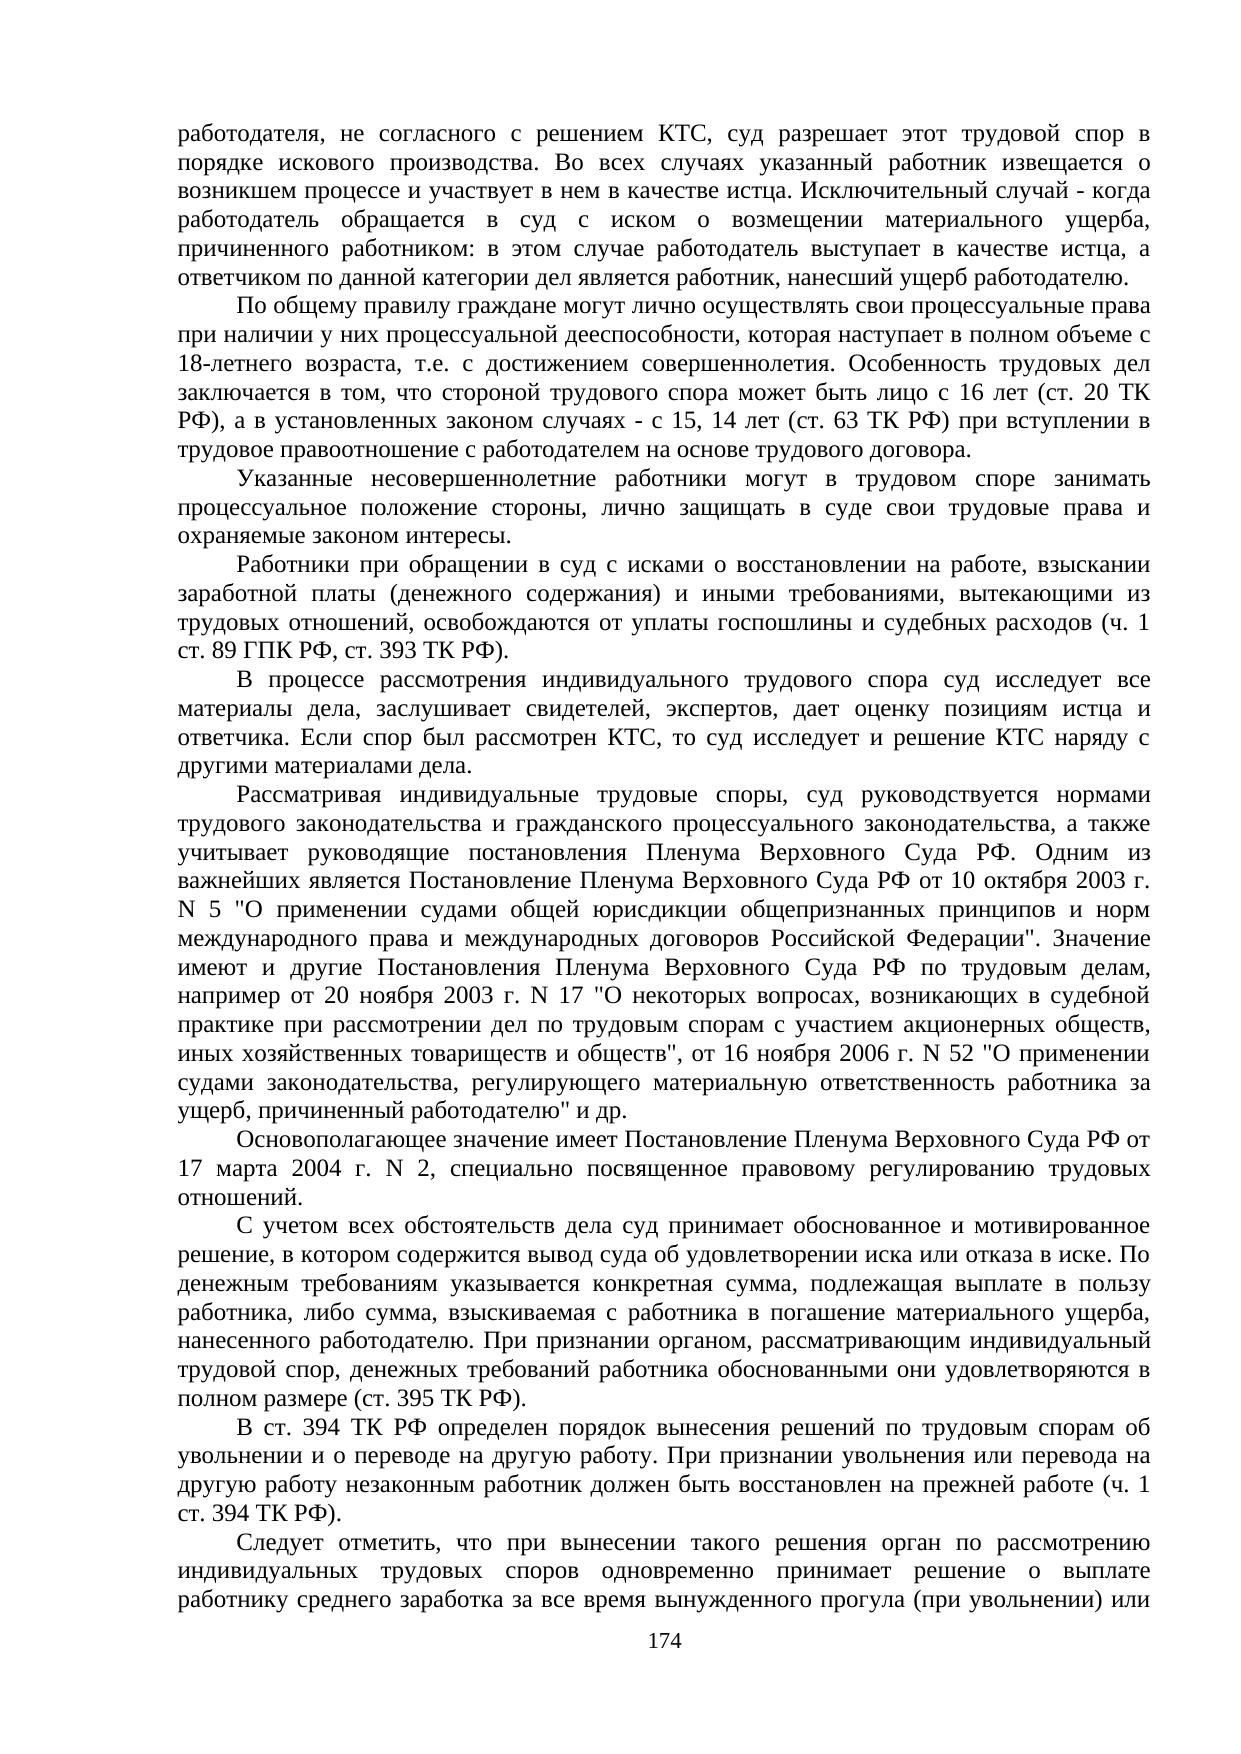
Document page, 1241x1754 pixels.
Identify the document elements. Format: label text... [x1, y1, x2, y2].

text С учетом всех обстоятельств дела суд принимает обоснованное и мотивированное решение, в котором содержится вывод суда об удовлетворении иска или отказа в иске. По денежным требованиям указывается конкретная сумма, подлежащая выплате в пользу работника, либо сумма, взыскиваемая с работника в погашение материального ущерба, нанесенного работодателю. При признании органом, рассматривающим индивидуальный трудовой спор, денежных требований работника обоснованными они удовлетворяются в полном размере (ст. 395 ТК РФ). [177, 1211, 1152, 1412]
text По общему правилу граждане могут лично осуществлять свои процессуальные права при наличии у них процессуальной дееспособности, которая наступает в полном объеме с 18-летнего возраста, т.е. с достижением совершеннолетия. Особенность трудовых дел заключается в том, что стороной трудового спора может быть лицо с 16 лет (ст. 20 ТК РФ), а в установленных законом случаях - с 15, 14 лет (ст. 63 ТК РФ) при вступлении в трудовое правоотношение с работодателем на основе трудового договора. [177, 291, 1152, 463]
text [177, 1527, 1152, 1613]
text В процессе рассмотрения индивидуального трудового спора суд исследует все материалы дела, заслушивает свидетелей, экспертов, дает оценку позициям истца и ответчика. Если спор был рассмотрен КТС, то суд исследует и решение КТС наряду с другими материалами дела. [177, 664, 1152, 779]
text Основополагающее значение имеет Постановление Пленума Верховного Суда РФ от 17 марта 2004 г. N 2, специально посвященное правовому регулированию трудовых отношений. [177, 1124, 1152, 1211]
text Работники при обращении в суд с исками о восстановлении на работе, взыскании заработной платы (денежного содержания) и иными требованиями, вытекающими из трудовых отношений, освобождаются от уплаты госпошлины и судебных расходов (ч. 1 ст. 89 ГПК РФ, ст. 393 ТК РФ). [177, 549, 1152, 664]
text В ст. 394 ТК РФ определен порядок вынесения решений по трудовым спорам об увольнении и о переводе на другую работу. При признании увольнения или перевода на другую работу незаконным работник должен быть восстановлен на прежней работе (ч. 1 ст. 394 ТК РФ). [177, 1412, 1152, 1527]
text Указанные несовершеннолетние работники могут в трудовом споре занимать процессуальное положение стороны, лично защищать в суде свои трудовые права и охраняемые законом интересы. [177, 463, 1152, 549]
text Рассматривая индивидуальные трудовые споры, суд руководствуется нормами трудового законодательства и гражданского процессуального законодательства, а также учитывает руководящие постановления Пленума Верховного Суда РФ. Одним из важнейших является Постановление Пленума Верховного Суда РФ от 10 октября 2003 г. N 5 "О применении судами общей юрисдикции общепризнанных принципов и норм международного права и международных договоров Российской Федерации". Значение имеют и другие Постановления Пленума Верховного Суда РФ по трудовым делам, например от 20 ноября 2003 г. N 17 "О некоторых вопросах, возникающих в судебной практике при рассмотрении дел по трудовым спорам с участием акционерных обществ, иных хозяйственных товариществ и обществ", от 16 ноября 2006 г. N 52 "О применении судами законодательства, регулирующего материальную ответственность работника за ущерб, причиненный работодателю" и др. [177, 779, 1152, 1124]
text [177, 118, 1152, 291]
